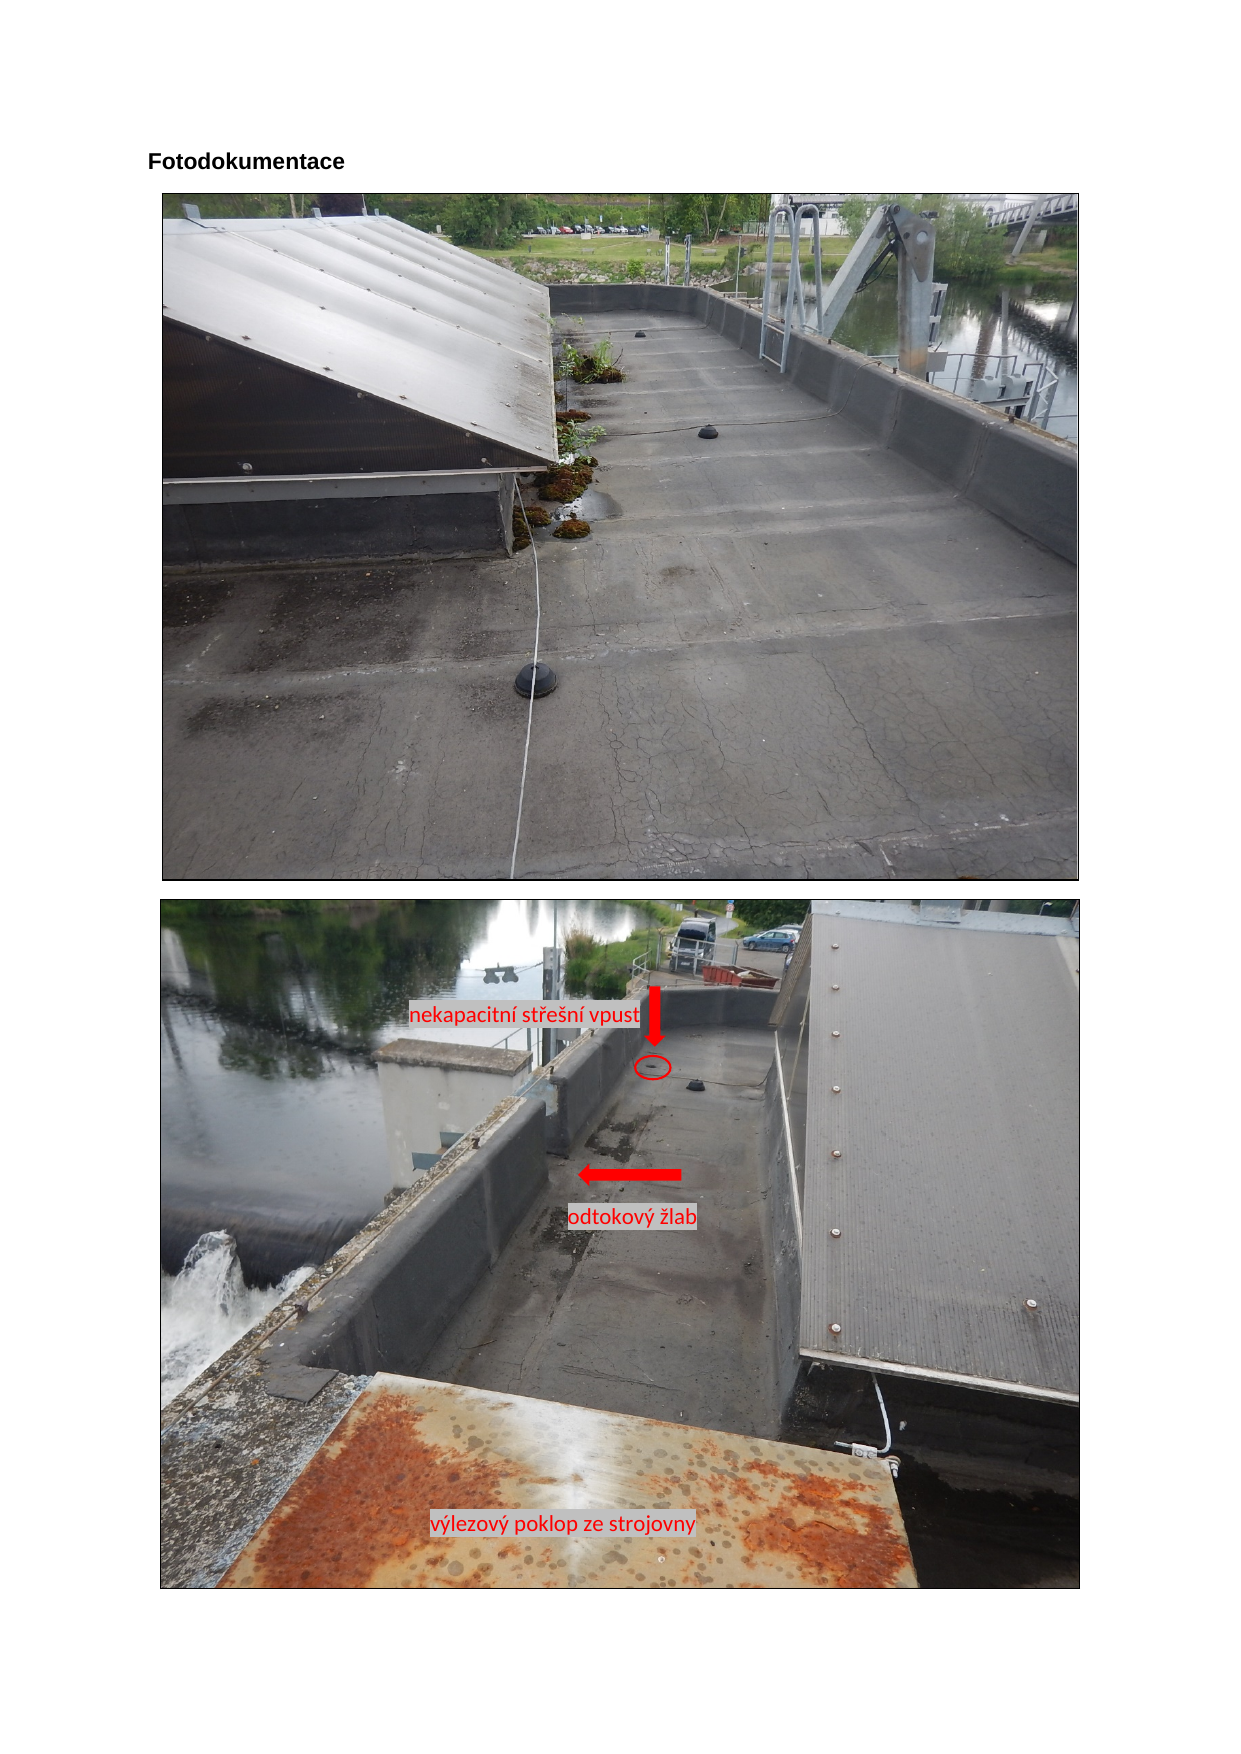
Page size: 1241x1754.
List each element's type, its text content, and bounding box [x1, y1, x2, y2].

picture [163, 194, 1078, 879]
text Fotodokumentace [148, 148, 1093, 174]
picture [161, 900, 1079, 1588]
